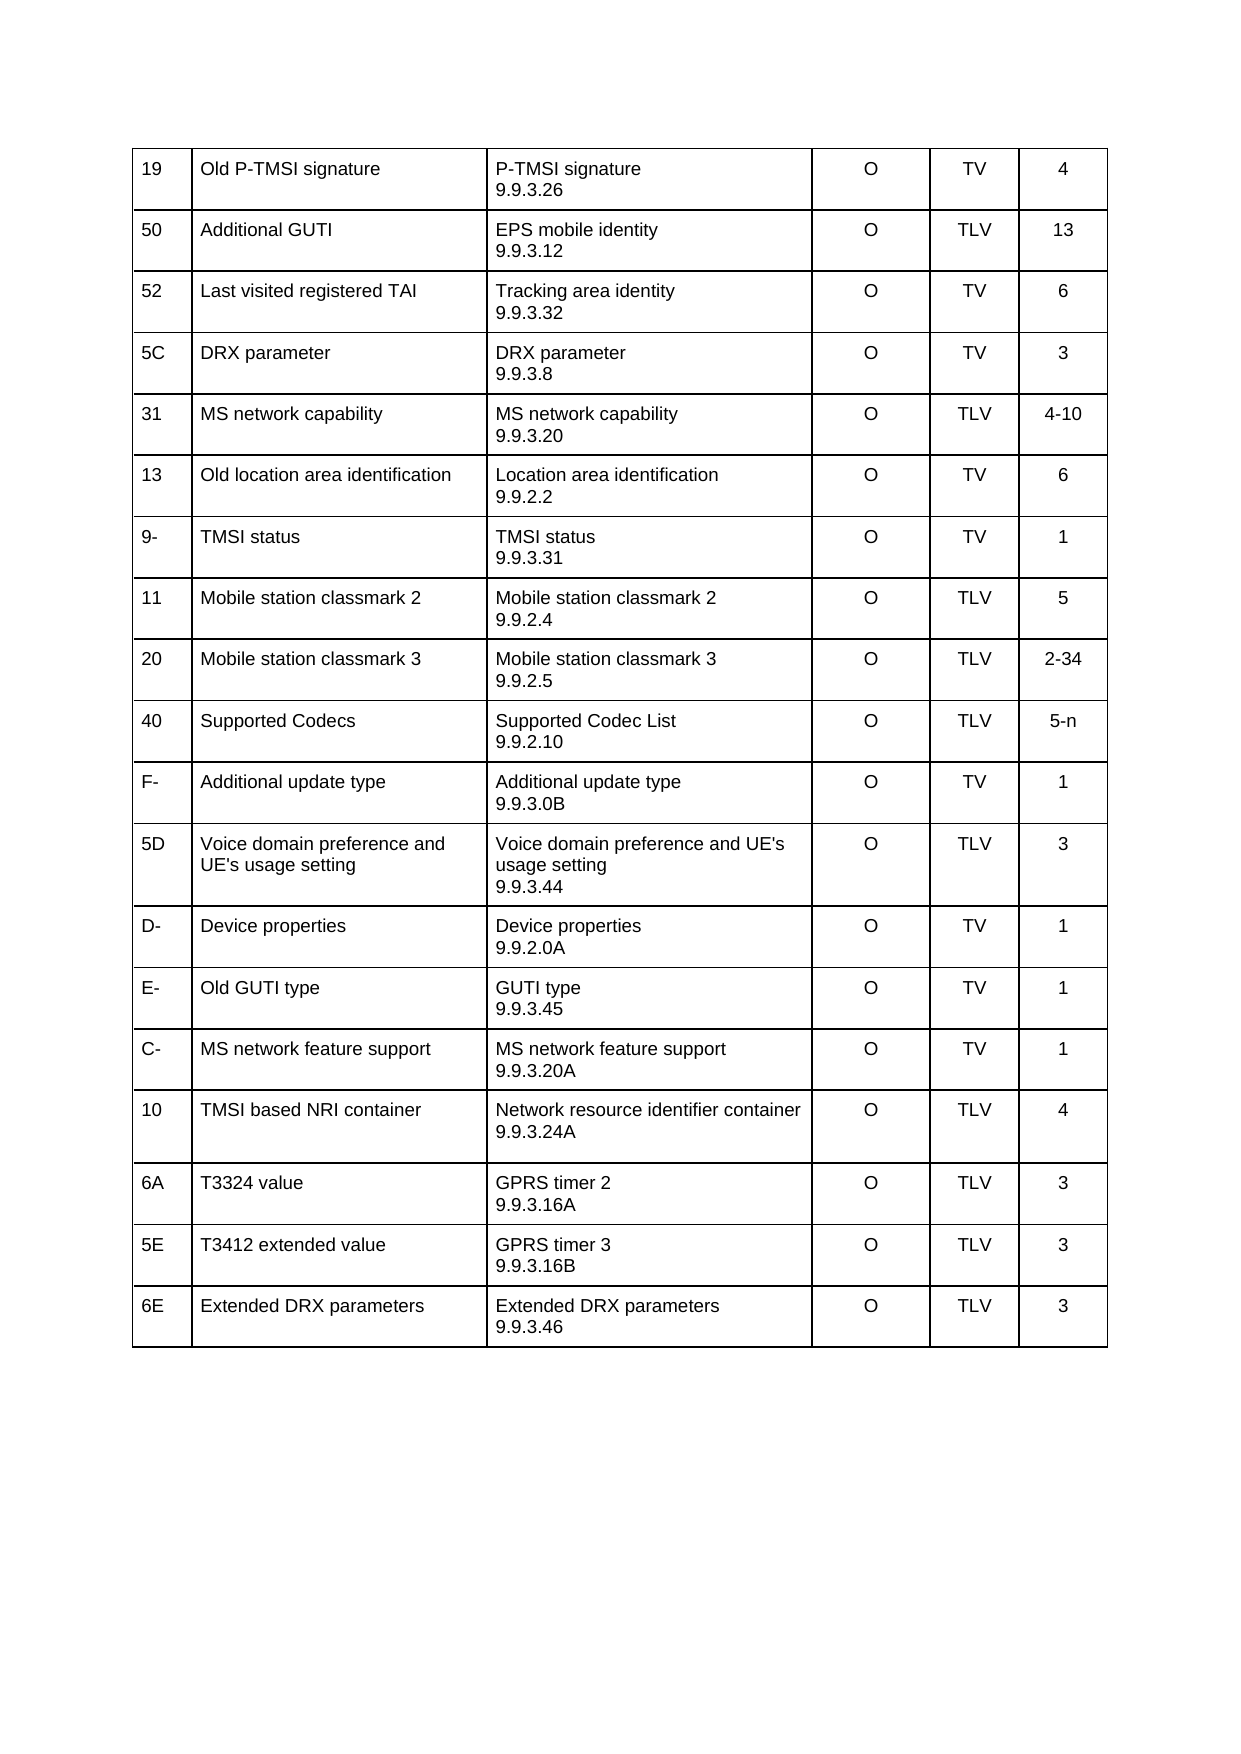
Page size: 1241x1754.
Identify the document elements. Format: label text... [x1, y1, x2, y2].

table_cell O [813, 149, 929, 209]
table_cell 9- [133, 517, 191, 577]
table_cell 5E [133, 1225, 191, 1285]
table_cell 1 [1020, 1030, 1107, 1089]
table_cell TLV [931, 211, 1018, 270]
table_cell TV [931, 517, 1018, 577]
table_cell GPRS timer 2 9.9.3.16A [488, 1164, 811, 1223]
table_cell TLV [931, 701, 1018, 761]
table_cell TV [931, 149, 1018, 209]
table_cell 4 [1020, 149, 1107, 209]
table_cell TLV [931, 395, 1018, 454]
table_cell O [813, 763, 929, 822]
table_cell 1 [1020, 907, 1107, 967]
table_cell Extended DRX parameters [193, 1287, 486, 1346]
table_cell TV [931, 456, 1018, 516]
table_cell Additional GUTI [193, 211, 486, 270]
table_cell 1 [1020, 763, 1107, 822]
table_cell O [813, 272, 929, 332]
table_cell Mobile station classmark 3 [193, 640, 486, 700]
table_cell F- [133, 762, 191, 822]
table_cell Old P-TMSI signature [193, 149, 486, 209]
table_cell Voice domain preference and UE's usage setting [193, 824, 486, 905]
table_cell 3 [1020, 333, 1107, 393]
table_cell 11 [133, 578, 191, 638]
table_cell 2-34 [1020, 640, 1107, 700]
table_cell Additional update type [193, 763, 486, 822]
table_cell O [813, 1091, 929, 1162]
table_cell TV [931, 907, 1018, 967]
table_cell TLV [931, 1164, 1018, 1223]
table_cell MS network feature support 9.9.3.20A [488, 1030, 811, 1089]
table_cell Mobile station classmark 2 9.9.2.4 [488, 579, 811, 638]
table_cell O [813, 1287, 929, 1346]
table_cell O [813, 211, 929, 270]
table_cell TV [931, 333, 1018, 393]
table_cell O [813, 968, 929, 1028]
table_cell MS network feature support [193, 1030, 486, 1089]
table_cell Extended DRX parameters 9.9.3.46 [488, 1287, 811, 1346]
table_cell 4-10 [1020, 395, 1107, 454]
table_cell O [813, 579, 929, 638]
table_cell O [813, 701, 929, 761]
table_cell 3 [1020, 1164, 1107, 1223]
table_cell 10 [133, 1090, 191, 1162]
table_cell EPS mobile identity 9.9.3.12 [488, 211, 811, 270]
table_cell 1 [1020, 517, 1107, 577]
table_cell GPRS timer 3 9.9.3.16B [488, 1225, 811, 1285]
table_cell C- [133, 1029, 191, 1089]
table_cell 5-n [1020, 701, 1107, 761]
table_cell TLV [931, 579, 1018, 638]
table_cell D- [133, 906, 191, 967]
table_cell O [813, 640, 929, 700]
table_cell Mobile station classmark 3 9.9.2.5 [488, 640, 811, 700]
table_cell 6A [133, 1163, 191, 1223]
table_cell O [813, 395, 929, 454]
table_cell 5C [133, 333, 191, 393]
table_cell TV [931, 968, 1018, 1028]
table_cell Location area identification 9.9.2.2 [488, 456, 811, 516]
table_cell O [813, 1030, 929, 1089]
table_cell 40 [133, 701, 191, 761]
table_cell TV [931, 272, 1018, 332]
table_cell 31 [133, 394, 191, 454]
table_cell T3412 extended value [193, 1225, 486, 1285]
table_cell Mobile station classmark 2 [193, 579, 486, 638]
table_cell TV [931, 763, 1018, 822]
table_cell TV [931, 1030, 1018, 1089]
table_cell O [813, 824, 929, 905]
table_cell MS network capability 9.9.3.20 [488, 395, 811, 454]
table_cell Last visited registered TAI [193, 272, 486, 332]
table_cell GUTI type 9.9.3.45 [488, 968, 811, 1028]
table_cell Supported Codec List 9.9.2.10 [488, 701, 811, 761]
table_cell 13 [1020, 211, 1107, 270]
table_cell 1 [1020, 968, 1107, 1028]
table_cell TMSI status 9.9.3.31 [488, 517, 811, 577]
table_cell TLV [931, 640, 1018, 700]
table_cell 6E [133, 1286, 191, 1346]
table_cell 5D [133, 824, 191, 905]
table_cell DRX parameter 9.9.3.8 [488, 333, 811, 393]
table_cell O [813, 333, 929, 393]
table_cell Voice domain preference and UE's usage setting 9.9.3.44 [488, 824, 811, 905]
table_cell TLV [931, 1225, 1018, 1285]
table_cell DRX parameter [193, 333, 486, 393]
table_cell 20 [133, 639, 191, 700]
table_cell 52 [133, 271, 191, 332]
table_cell 5 [1020, 579, 1107, 638]
table_cell MS network capability [193, 395, 486, 454]
table_cell O [813, 456, 929, 516]
table_cell P-TMSI signature 9.9.3.26 [488, 149, 811, 209]
table_cell Old location area identification [193, 456, 486, 516]
table_cell 13 [133, 455, 191, 516]
table_cell T3324 value [193, 1164, 486, 1223]
table_cell O [813, 517, 929, 577]
table_cell Tracking area identity 9.9.3.32 [488, 272, 811, 332]
table_cell Supported Codecs [193, 701, 486, 761]
table_cell O [813, 1164, 929, 1223]
table_cell Old GUTI type [193, 968, 486, 1028]
table_cell Device properties 9.9.2.0A [488, 907, 811, 967]
table_cell 3 [1020, 824, 1107, 905]
table_cell 3 [1020, 1225, 1107, 1285]
table_cell 6 [1020, 272, 1107, 332]
table_cell 4 [1020, 1091, 1107, 1162]
table_cell O [813, 907, 929, 967]
table_cell 19 [133, 149, 191, 209]
table_cell O [813, 1225, 929, 1285]
table_cell TLV [931, 824, 1018, 905]
table_cell 6 [1020, 456, 1107, 516]
table_cell TMSI based NRI container [193, 1091, 486, 1162]
table_cell TMSI status [193, 517, 486, 577]
table_cell TLV [931, 1287, 1018, 1346]
table_cell 50 [133, 210, 191, 270]
table_cell Additional update type 9.9.3.0B [488, 763, 811, 822]
table_cell Device properties [193, 907, 486, 967]
table_cell Network resource identifier container 9.9.3.24A [488, 1091, 811, 1162]
table_cell 3 [1020, 1287, 1107, 1346]
table_cell TLV [931, 1091, 1018, 1162]
table_cell E- [133, 968, 191, 1028]
